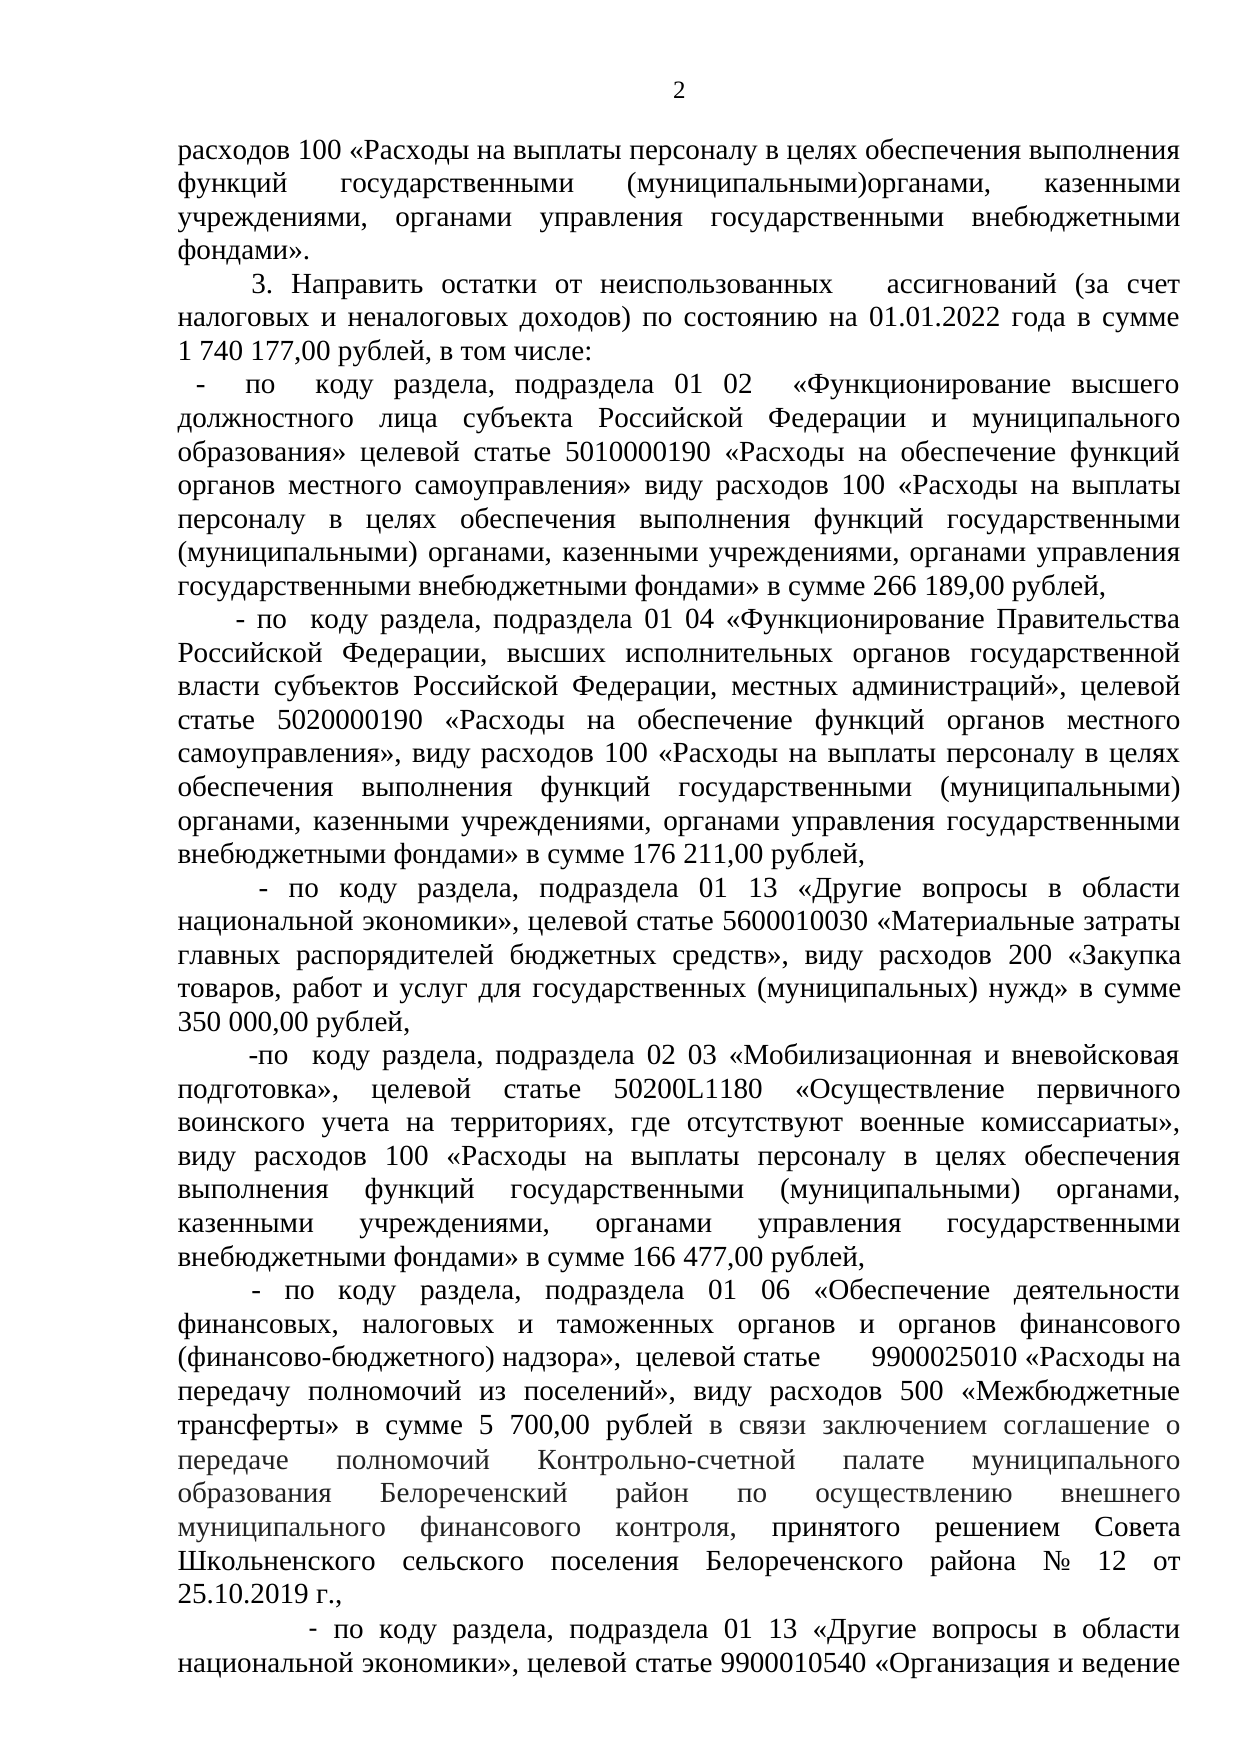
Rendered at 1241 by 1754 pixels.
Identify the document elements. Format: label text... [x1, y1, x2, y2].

text - по коду раздела, подраздела 01 04 «Функционирование Правительства Российской Федерации, высших исполнительных органов государственной власти субъектов Российской Федерации, местных администраций», целевой статье 5020000190 «Расходы на обеспечение функций органов местного самоуправления», виду расходов 100 «Расходы на выплаты персоналу в целях обеспечения выполнения функций государственными (муниципальными) органами, казенными учреждениями, органами управления государственными внебюджетными фондами» в сумме 176 211,00 рублей, [177, 601, 1181, 870]
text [177, 132, 1181, 266]
text - по коду раздела, подраздела 01 13 «Другие вопросы в области национальной экономики», целевой статье 5600010030 «Материальные затраты главных распорядителей бюджетных средств», виду расходов 200 «Закупка товаров, работ и услуг для государственных (муниципальных) нужд» в сумме 350 000,00 рублей, [177, 870, 1181, 1037]
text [177, 1610, 1181, 1679]
text 3. Направить остатки от неиспользованных ассигнований (за счет налоговых и неналоговых доходов) по состоянию на 01.01.2022 года в сумме 1 740 177,00 рублей, в том числе: [177, 266, 1181, 367]
text - по коду раздела, подраздела 01 06 «Обеспечение деятельности финансовых, налоговых и таможенных органов и органов финансового (финансово-бюджетного) надзора», целевой статье 9900025010 «Расходы на передачу полномочий из поселений», виду расходов 500 «Межбюджетные трансферты» в сумме 5 700,00 рублей в связи заключением соглашение о передаче полномочий Контрольно-счетной палате муниципального образования Белореченский район по осуществлению внешнего муниципального финансового контроля, принятого решением Совета Школьненского сельского поселения Белореченского района № 12 от 25.10.2019 г., [177, 1272, 1181, 1610]
text - по коду раздела, подраздела 01 02 «Функционирование высшего должностного лица субъекта Российской Федерации и муниципального образования» целевой статье 5010000190 «Расходы на обеспечение функций органов местного самоуправления» виду расходов 100 «Расходы на выплаты персоналу в целях обеспечения выполнения функций государственными (муниципальными) органами, казенными учреждениями, органами управления государственными внебюджетными фондами» в сумме 266 189,00 рублей, [177, 367, 1181, 601]
text -по коду раздела, подраздела 02 03 «Мобилизационная и вневойсковая подготовка», целевой статье 50200L1180 «Осуществление первичного воинского учета на территориях, где отсутствуют военные комиссариаты», виду расходов 100 «Расходы на выплаты персоналу в целях обеспечения выполнения функций государственными (муниципальными) органами, казенными учреждениями, органами управления государственными внебюджетными фондами» в сумме 166 477,00 рублей, [177, 1037, 1181, 1272]
